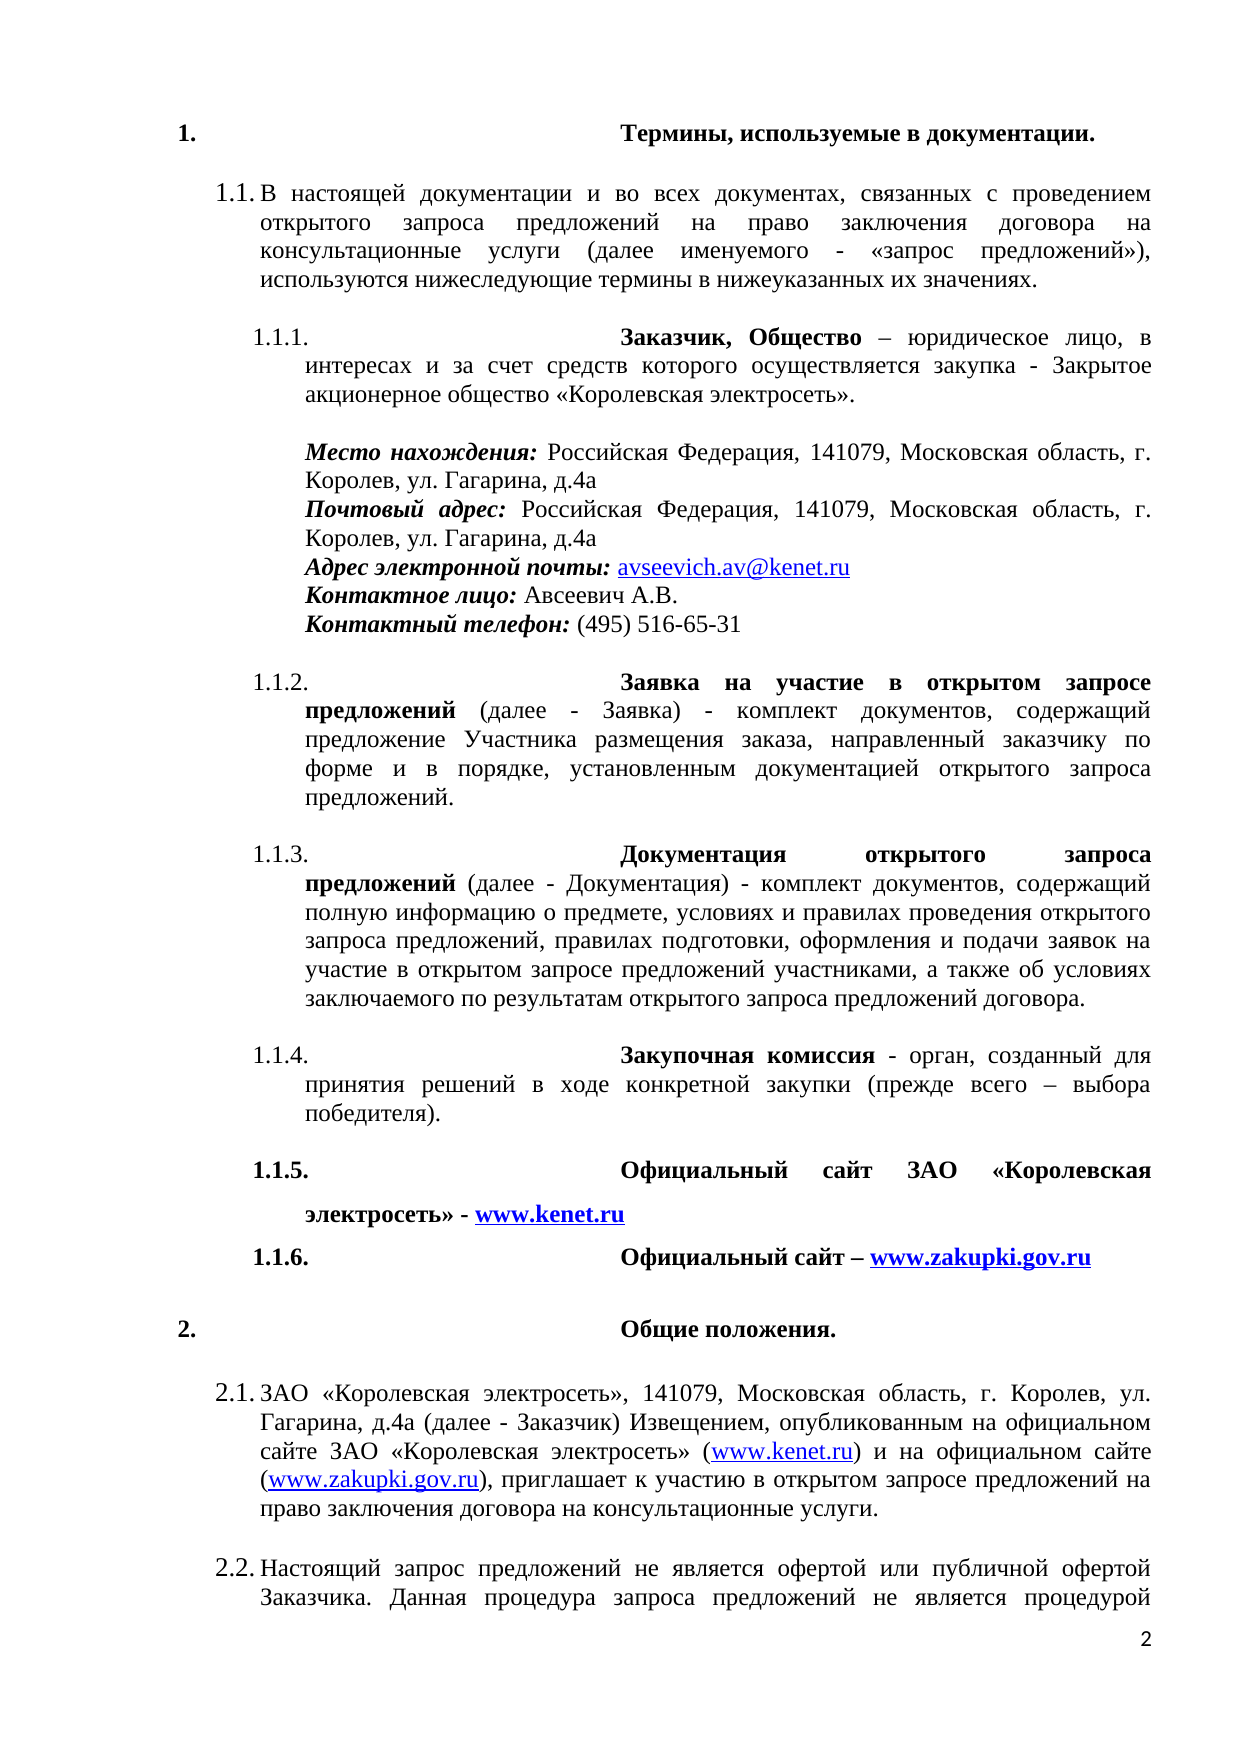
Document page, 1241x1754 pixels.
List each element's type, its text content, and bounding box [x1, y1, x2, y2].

list Почтовый адрес: Российская Федерация, 141079, Московская область, г. Королев, ул. Гагарина, д.4а [305, 494, 1152, 552]
list Контактный телефон: (495) 516-65-31 [305, 609, 1152, 638]
list Документация открытого запроса предложений (далее - Документация) - комплект документов, содержащий полную информацию о предмете, условиях и правилах проведения открытого запроса предложений, правилах подготовки, оформления и подачи заявок на участие в открытом запросе предложений участниками, а также об условиях заключаемого по результатам открытого запроса предложений договора. [252, 839, 1152, 1012]
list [215, 1551, 1152, 1611]
list В настоящей документации и во всех документах, связанных с проведением открытого запроса предложений на право заключения договора на консультационные услуги (далее именуемого - «запрос предложений»), используются нижеследующие термины в нижеуказанных их значениях. [215, 176, 1152, 293]
list Официальный сайт – www.zakupki.gov.ru [252, 1242, 1152, 1271]
list Место нахождения: Российская Федерация, 141079, Московская область, г. Королев, ул. Гагарина, д.4а [305, 437, 1152, 494]
list Контактное лицо: Авсеевич А.В. [305, 581, 1152, 609]
list Заказчик, Общество – юридическое лицо, в интересах и за счет средств которого осуществляется закупка - Закрытое акционерное общество «Королевская электросеть». [252, 322, 1152, 408]
list Термины, используемые в документации. [177, 118, 1152, 147]
list Заявка на участие в открытом запросе предложений (далее - Заявка) - комплект документов, содержащий предложение Участника размещения заказа, направленный заказчику по форме и в порядке, установленным документацией открытого запроса предложений. [252, 667, 1152, 811]
list Закупочная комиссия - орган, созданный для принятия решений в ходе конкретной закупки (прежде всего – выбора победителя). [252, 1041, 1152, 1127]
list Официальный сайт ЗАО «Королевская электросеть» - www.kenet.ru [252, 1156, 1152, 1227]
list ЗАО «Королевская электросеть», 141079, Московская область, г. Королев, ул. Гагарина, д.4а (далее - Заказчик) Извещением, опубликованным на официальном сайте ЗАО «Королевская электросеть» (www.kenet.ru) и на официальном сайте (www.zakupki.gov.ru), приглашает к участию в открытом запросе предложений на право заключения договора на консультационные услуги. [215, 1376, 1152, 1522]
list Адрес электронной почты: avseevich.av@kenet.ru [305, 552, 1152, 581]
list Общие положения. [177, 1314, 1152, 1342]
